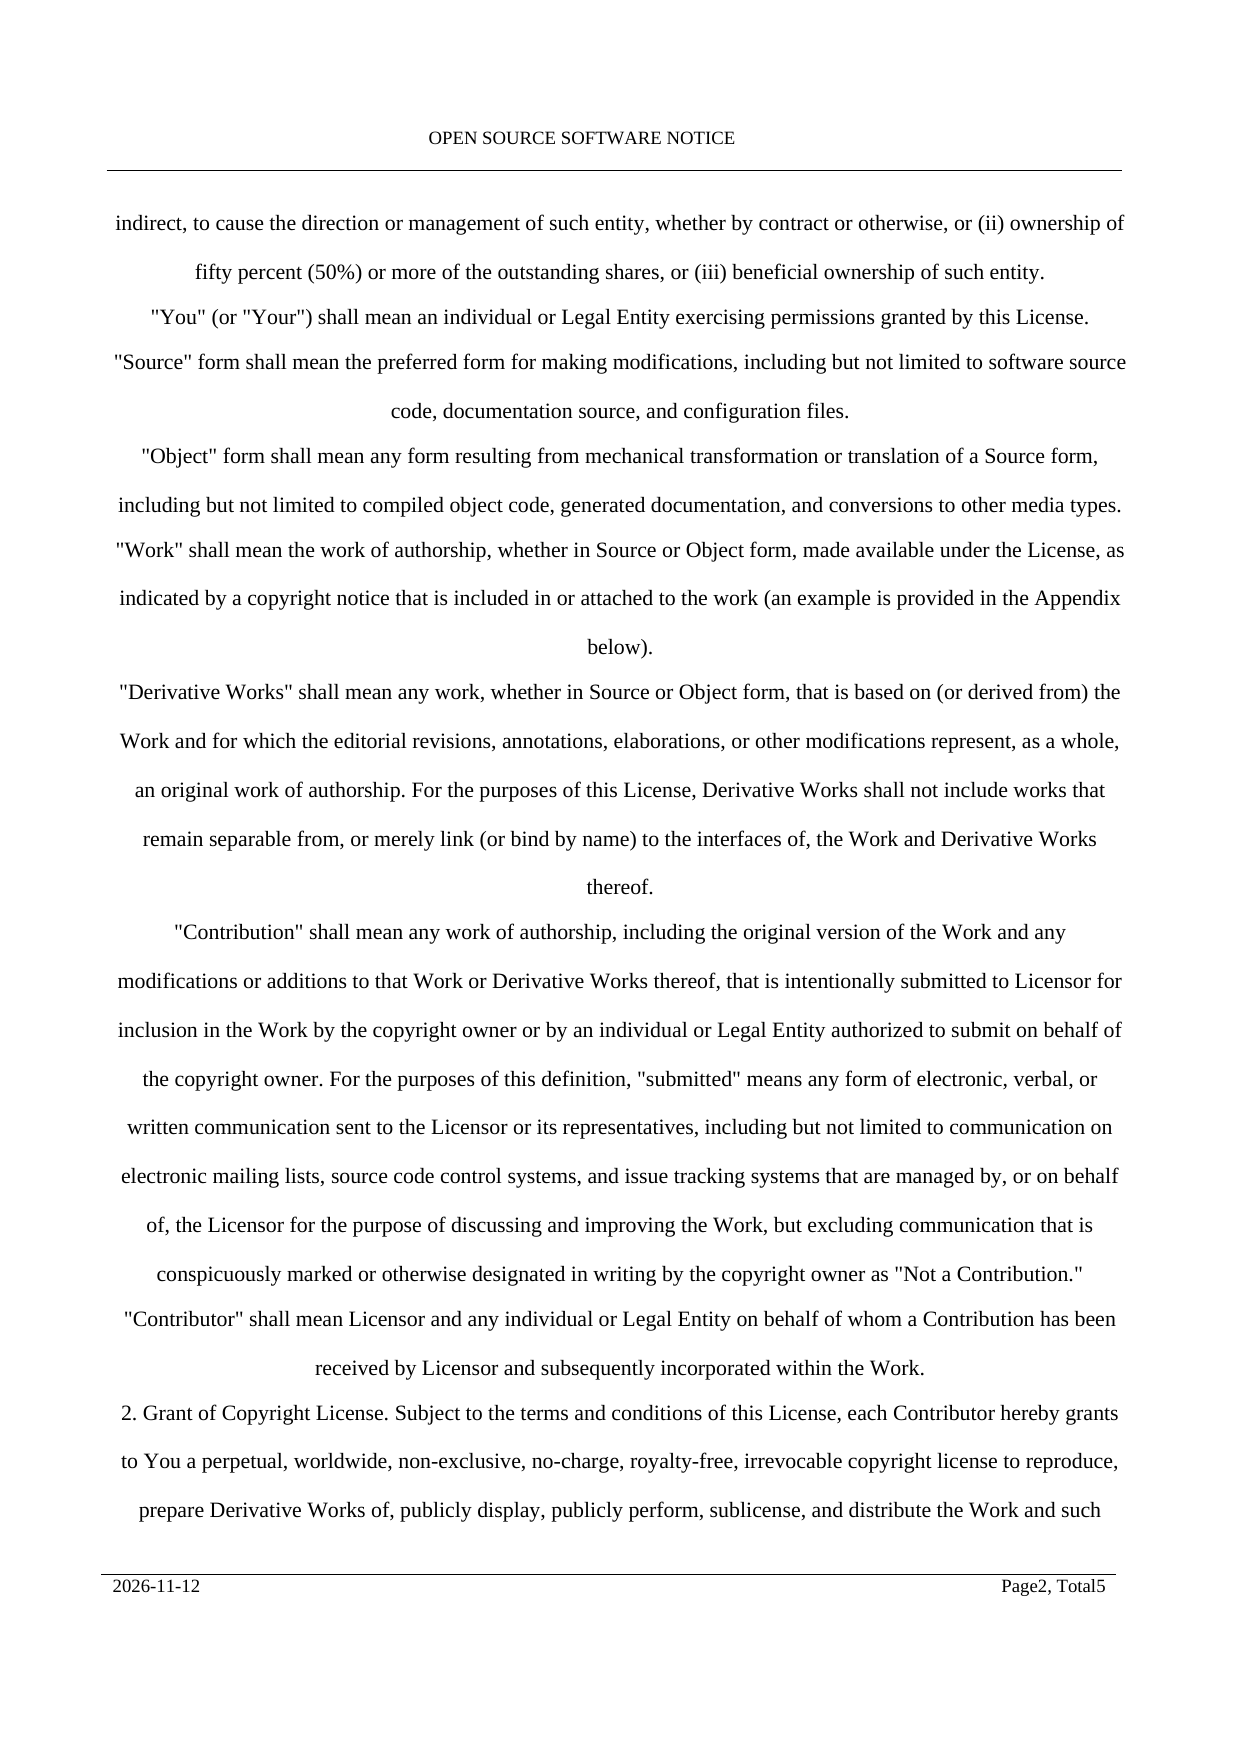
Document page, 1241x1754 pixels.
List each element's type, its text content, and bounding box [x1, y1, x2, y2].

text "Contributor" shall mean Licensor and any individual or Legal Entity on behalf of whom a Contribution has been received by Licensor and subsequently incorporated within the Work. [112, 1302, 1128, 1383]
text "Work" shall mean the work of authorship, whether in Source or Object form, made available under the License, as indicated by a copyright notice that is included in or attached to the work (an example is provided in the Appendix below). [112, 533, 1128, 663]
text "Source" form shall mean the preferred form for making modifications, including but not limited to software source code, documentation source, and configuration files. [112, 345, 1128, 427]
text "Derivative Works" shall mean any work, whether in Source or Object form, that is based on (or derived from) the Work and for which the editorial revisions, annotations, elaborations, or other modifications represent, as a whole, an original work of authorship. For the purposes of this License, Derivative Works shall not include works that remain separable from, or merely link (or bind by name) to the interfaces of, the Work and Derivative Works thereof. [112, 676, 1128, 903]
text "You" (or "Your") shall mean an individual or Legal Entity exercising permissions granted by this License. [112, 300, 1128, 333]
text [112, 206, 1128, 288]
text "Object" form shall mean any form resulting from mechanical transformation or translation of a Source form, including but not limited to compiled object code, generated documentation, and conversions to other media types. [112, 439, 1128, 520]
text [112, 1396, 1128, 1526]
text "Contribution" shall mean any work of authorship, including the original version of the Work and any modifications or additions to that Work or Derivative Works thereof, that is intentionally submitted to Licensor for inclusion in the Work by the copyright owner or by an individual or Legal Entity authorized to submit on behalf of the copyright owner. For the purposes of this definition, "submitted" means any form of electronic, verbal, or written communication sent to the Licensor or its representatives, including but not limited to communication on electronic mailing lists, source code control systems, and issue tracking systems that are managed by, or on behalf of, the Licensor for the purpose of discussing and improving the Work, but excluding communication that is conspicuously marked or otherwise designated in writing by the copyright owner as "Not a Contribution." [112, 916, 1128, 1289]
